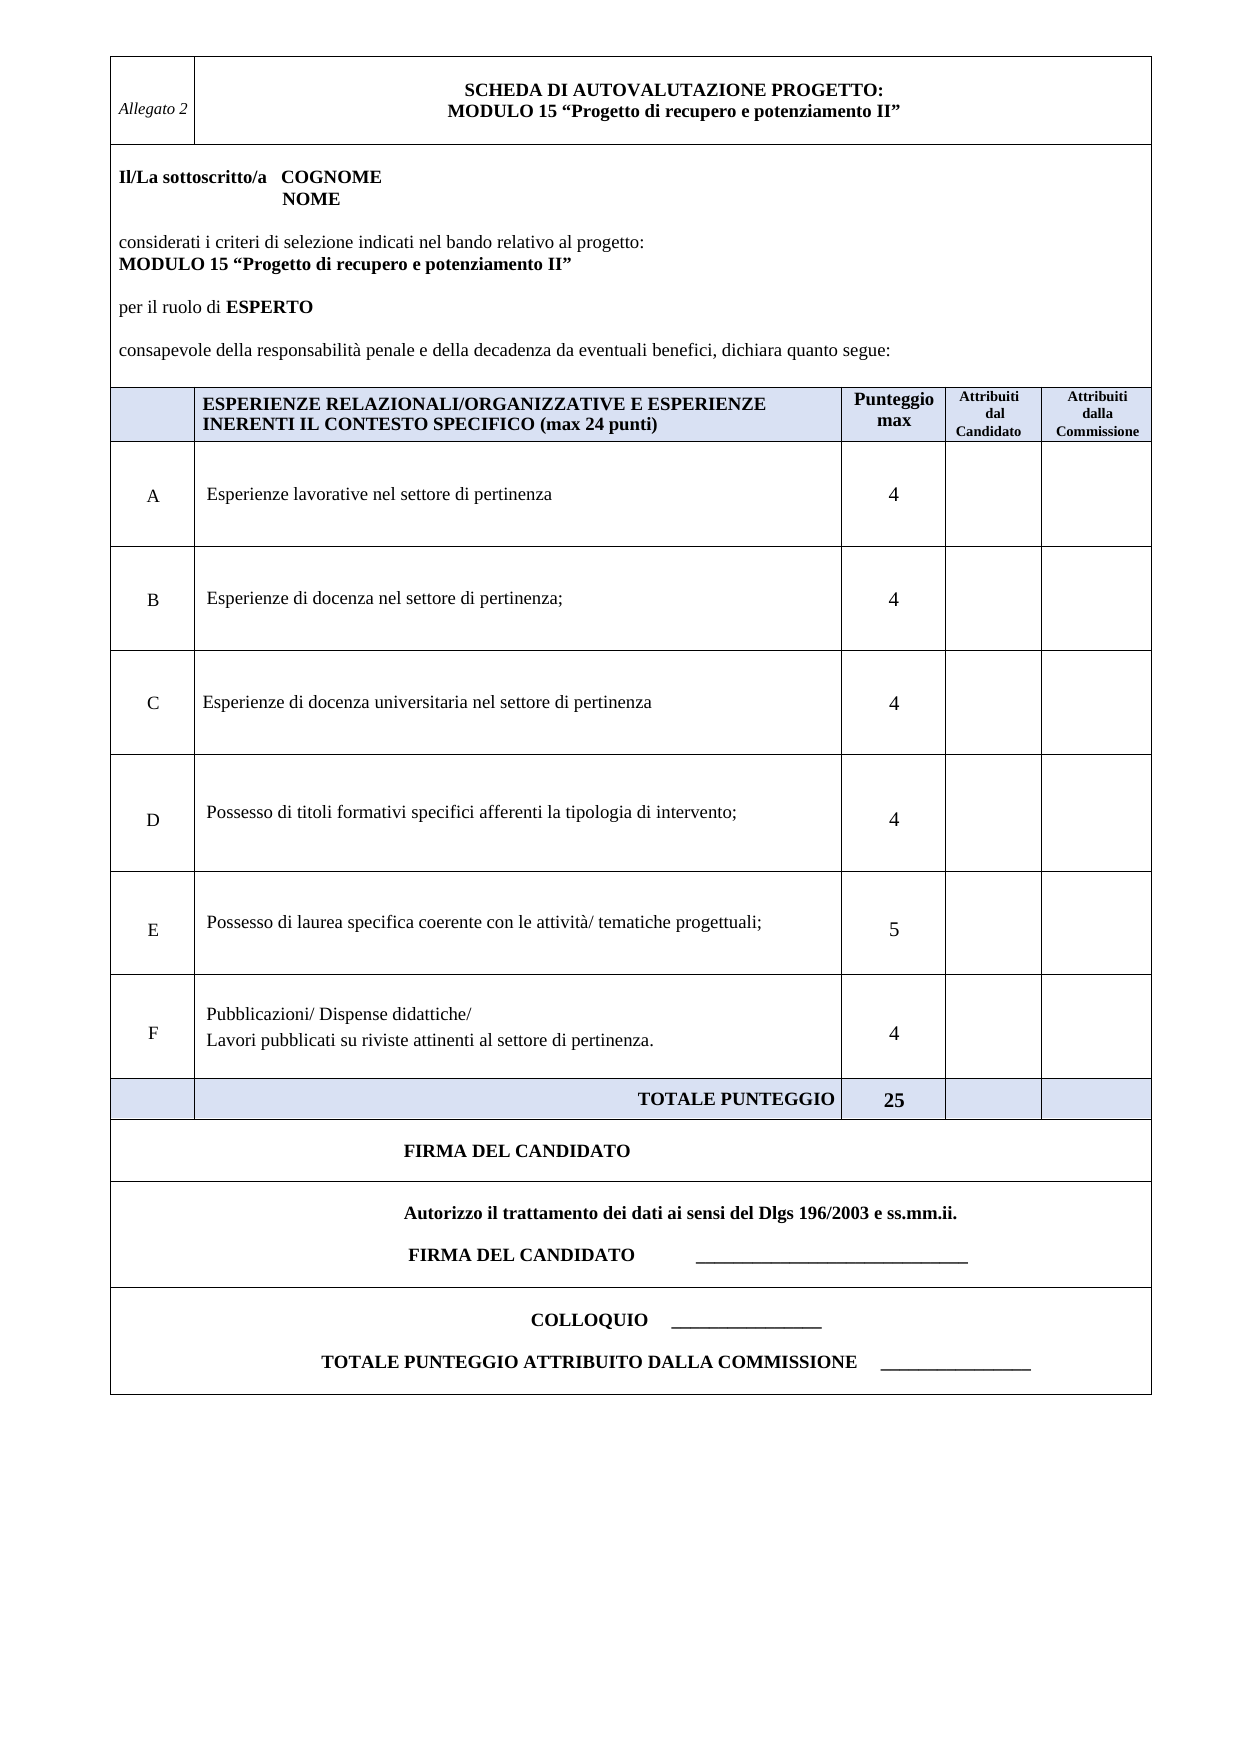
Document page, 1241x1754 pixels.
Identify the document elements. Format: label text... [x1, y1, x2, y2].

table_cell [946, 651, 1041, 754]
table_cell TOTALE PUNTEGGIO [195, 1079, 841, 1118]
table_cell [111, 1079, 194, 1118]
table_cell FIRMA DEL CANDIDATO [111, 1120, 1151, 1181]
table_cell Pubblicazioni/ Dispense didattiche/ Lavori pubblicati su riviste attinenti al settore di pertinenza. [195, 975, 841, 1078]
table_cell [1042, 755, 1151, 871]
table_cell Possesso di laurea specifica coerente con le attività/ tematiche progettuali; [195, 872, 841, 974]
table_cell F [111, 975, 194, 1078]
table_cell E [111, 872, 194, 974]
table_cell [946, 755, 1041, 871]
table_cell Autorizzo il trattamento dei dati ai sensi del Dlgs 196/2003 e ss.mm.ii. FIRMA DEL CANDIDATO _____________________________ [111, 1182, 1151, 1287]
table_cell Punteggio max [842, 388, 945, 441]
table_cell 4 [842, 975, 945, 1078]
table_cell 5 [842, 872, 945, 974]
table_cell [946, 442, 1041, 546]
table_cell D [111, 755, 194, 871]
table_cell 25 [842, 1079, 945, 1118]
table_cell [1042, 872, 1151, 974]
table_cell [1042, 442, 1151, 546]
table_cell [946, 1079, 1041, 1118]
table_cell B [111, 547, 194, 650]
table_cell [1042, 651, 1151, 754]
table_cell A [111, 442, 194, 546]
table_header SCHEDA DI AUTOVALUTAZIONE PROGETTO: MODULO 15 “Progetto di recupero e potenziamento II” [195, 57, 1151, 143]
table_cell 4 [842, 442, 945, 546]
table_cell Attribuiti dalla Commissione [1042, 388, 1151, 441]
table_cell COLLOQUIO ________________ TOTALE PUNTEGGIO ATTRIBUITO DALLA COMMISSIONE ________________ [111, 1288, 1151, 1394]
table_cell Attribuiti dal Candidato [946, 388, 1041, 441]
table_cell Il/La sottoscritto/a COGNOME NOME considerati i criteri di selezione indicati nel bando relativo al progetto: MODULO 15 “Progetto di recupero e potenziamento II” per il ruolo di ESPERTO consapevole della responsabilità penale e della decadenza da eventuali benefici, dichiara quanto segue: [111, 145, 1151, 387]
table_cell 4 [842, 755, 945, 871]
table_cell 4 [842, 651, 945, 754]
table_cell Esperienze di docenza universitaria nel settore di pertinenza [195, 651, 841, 754]
table_cell Esperienze lavorative nel settore di pertinenza [195, 442, 841, 546]
table_cell [946, 547, 1041, 650]
table_cell Possesso di titoli formativi specifici afferenti la tipologia di intervento; [195, 755, 841, 871]
table_cell [946, 872, 1041, 974]
table_header Allegato 2 [111, 57, 194, 143]
table_cell 4 [842, 547, 945, 650]
table_cell [1042, 975, 1151, 1078]
table_cell ESPERIENZE RELAZIONALI/ORGANIZZATIVE E ESPERIENZE INERENTI IL CONTESTO SPECIFICO (max 24 punti) [195, 388, 841, 441]
table_cell [111, 388, 194, 441]
table_cell Esperienze di docenza nel settore di pertinenza; [195, 547, 841, 650]
table_cell [946, 975, 1041, 1078]
table_cell C [111, 651, 194, 754]
table_cell [1042, 1079, 1151, 1118]
table_cell [1042, 547, 1151, 650]
